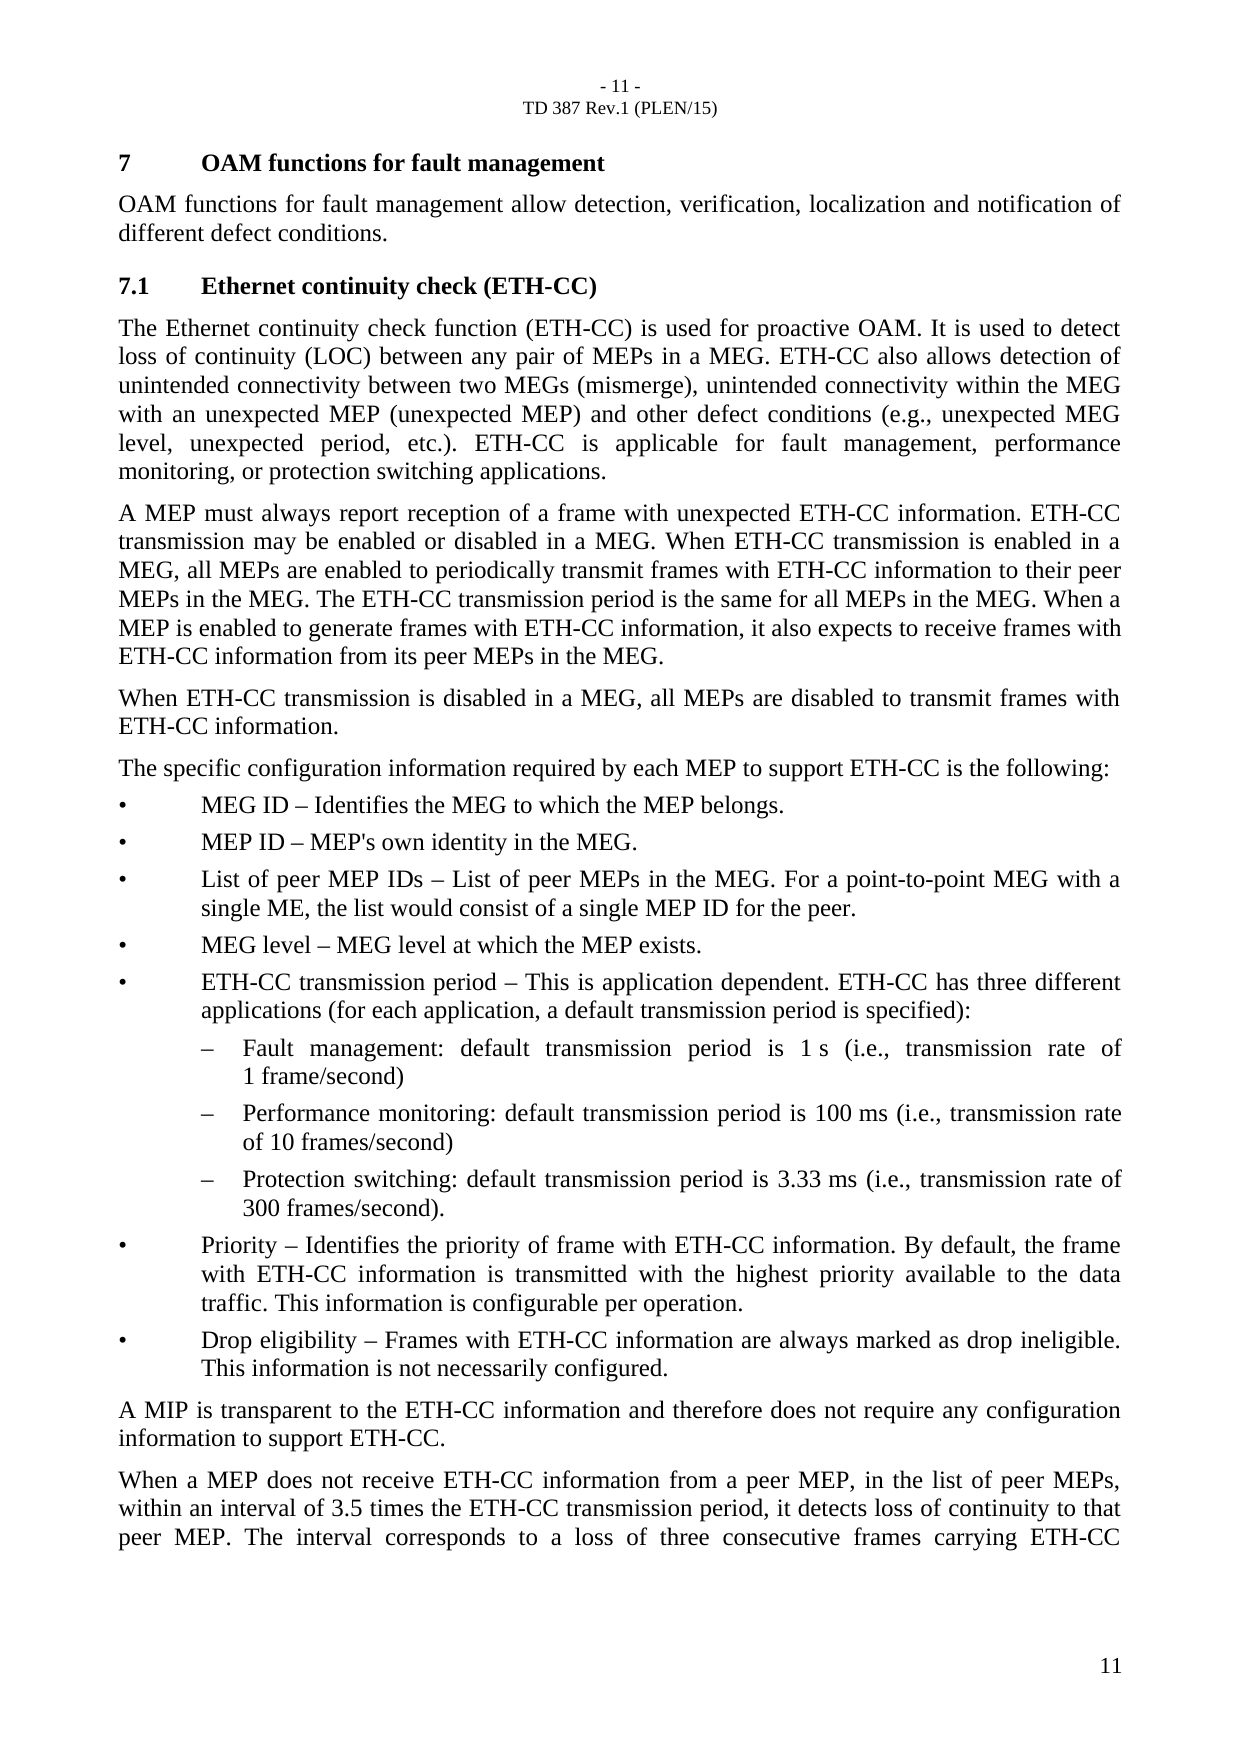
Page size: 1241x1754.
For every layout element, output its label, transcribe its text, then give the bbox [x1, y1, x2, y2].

text • MEG level – MEG level at which the MEP exists. [118, 930, 1122, 958]
text • Drop eligibility – Frames with ETH-CC information are always marked as drop ineligible. This information is not necessarily configured. [118, 1325, 1122, 1382]
text • ETH-CC transmission period – This is application dependent. ETH-CC has three different applications (for each application, a default transmission period is specified): [118, 967, 1122, 1024]
subtitle 7 OAM functions for fault management [118, 148, 1122, 176]
text OAM functions for fault management allow detection, verification, localization and notification of different defect conditions. [118, 189, 1122, 246]
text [118, 1465, 1122, 1551]
text A MEP must always report reception of a frame with unexpected ETH-CC information. ETH-CC transmission may be enabled or disabled in a MEG. When ETH-CC transmission is enabled in a MEG, all MEPs are enabled to periodically transmit frames with ETH-CC information to their peer MEPs in the MEG. The ETH-CC transmission period is the same for all MEPs in the MEG. When a MEP is enabled to generate frames with ETH-CC information, it also expects to receive frames with ETH-CC information from its peer MEPs in the MEG. [118, 498, 1122, 670]
text – Fault management: default transmission period is 1 s (i.e., transmission rate of 1 frame/second) [201, 1033, 1122, 1090]
text – Protection switching: default transmission period is 3.33 ms (i.e., transmission rate of 300 frames/second). [201, 1164, 1122, 1222]
text • List of peer MEP IDs – List of peer MEPs in the MEG. For a point-to-point MEG with a single ME, the list would consist of a single MEP ID for the peer. [118, 864, 1122, 921]
text – Performance monitoring: default transmission period is 100 ms (i.e., transmission rate of 10 frames/second) [201, 1098, 1122, 1156]
text When ETH-CC transmission is disabled in a MEG, all MEPs are disabled to transmit frames with ETH-CC information. [118, 683, 1122, 740]
text • MEG ID – Identifies the MEG to which the MEP belongs. [118, 790, 1122, 818]
subtitle 7.1 Ethernet continuity check (ETH-CC) [118, 271, 1122, 300]
text The Ethernet continuity check function (ETH-CC) is used for proactive OAM. It is used to detect loss of continuity (LOC) between any pair of MEPs in a MEG. ETH-CC also allows detection of unintended connectivity between two MEGs (mismerge), unintended connectivity within the MEG with an unexpected MEP (unexpected MEP) and other defect conditions (e.g., unexpected MEG level, unexpected period, etc.). ETH-CC is applicable for fault management, performance monitoring, or protection switching applications. [118, 313, 1122, 485]
text The specific configuration information required by each MEP to support ETH-CC is the following: [118, 753, 1122, 781]
text • MEP ID – MEP's own identity in the MEG. [118, 827, 1122, 856]
text A MIP is transparent to the ETH-CC information and therefore does not require any configuration information to support ETH-CC. [118, 1395, 1122, 1452]
text • Priority – Identifies the priority of frame with ETH-CC information. By default, the frame with ETH-CC information is transmitted with the highest priority available to the data traffic. This information is configurable per operation. [118, 1230, 1122, 1316]
